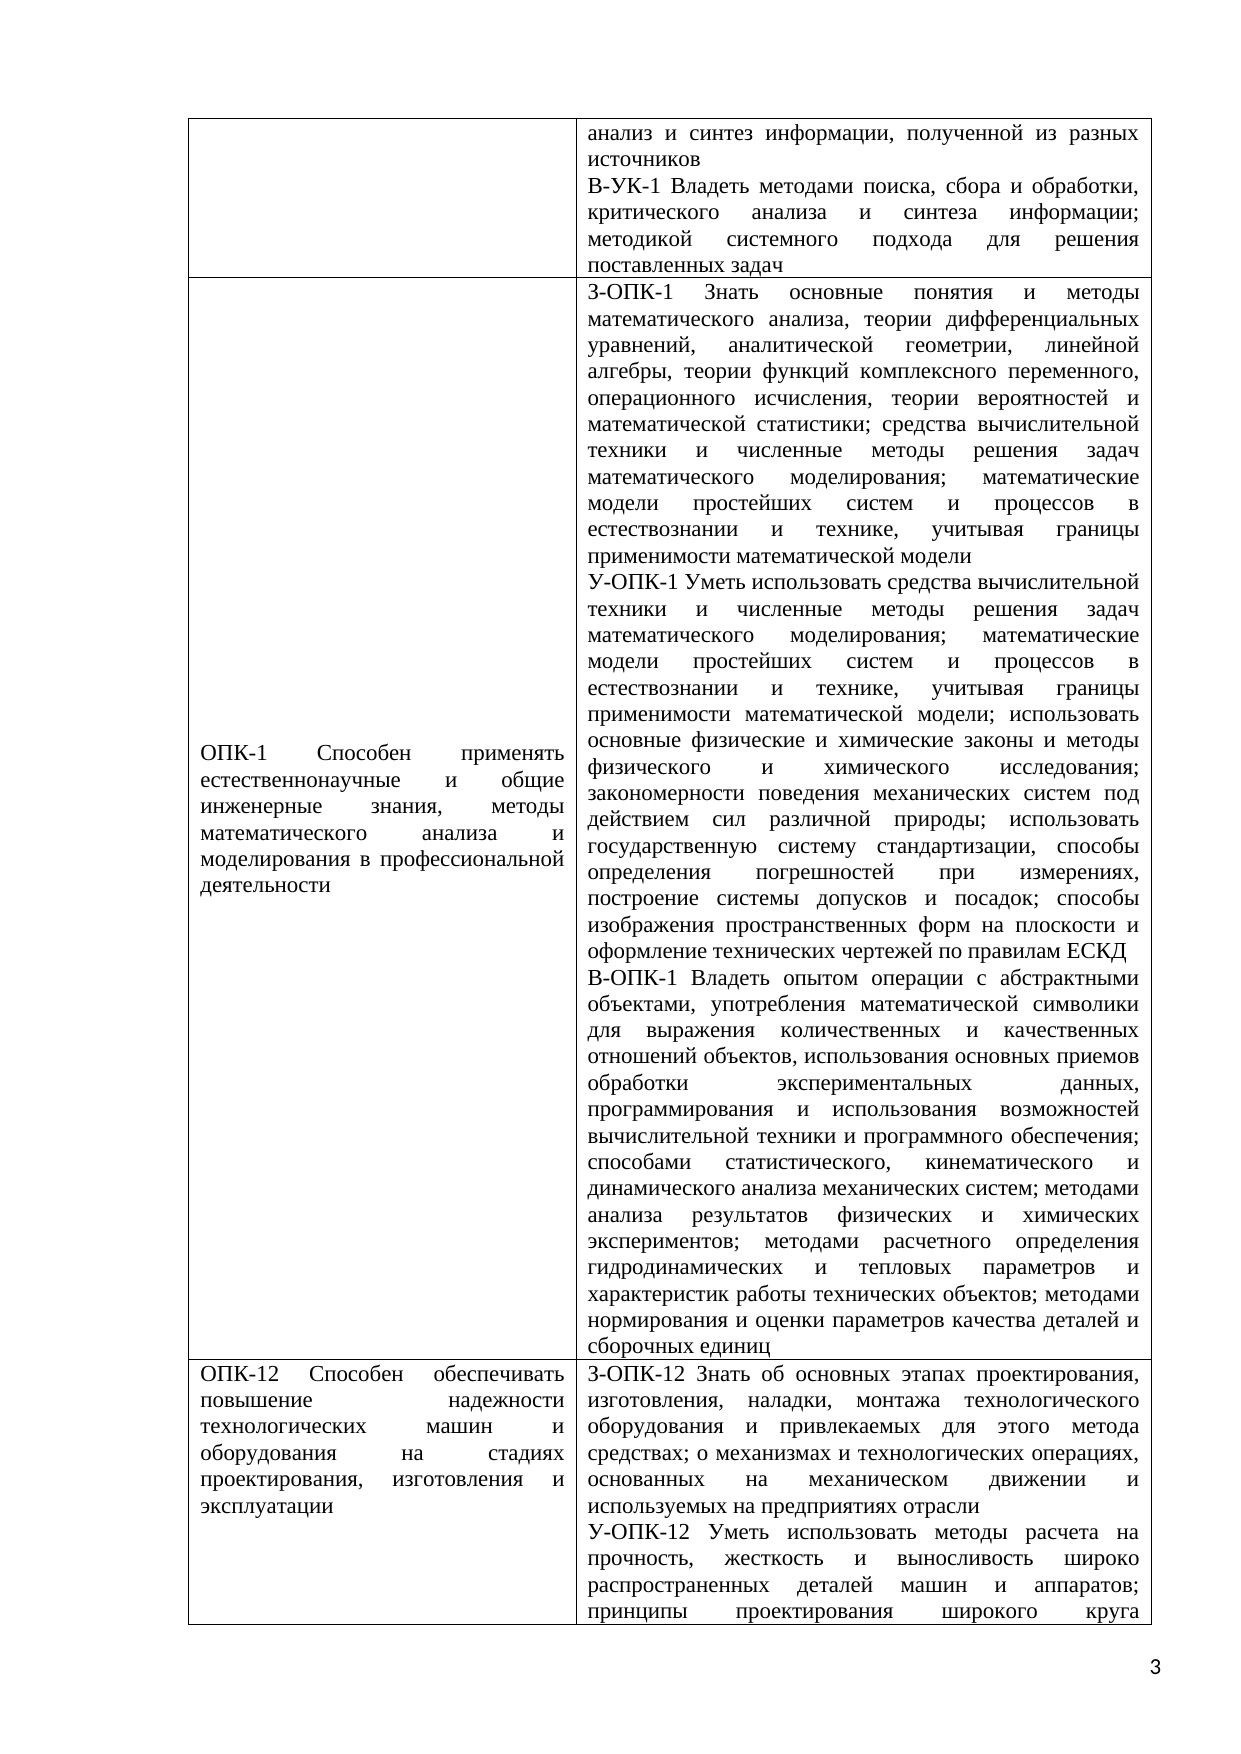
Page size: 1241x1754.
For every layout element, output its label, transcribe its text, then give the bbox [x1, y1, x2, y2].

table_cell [577, 119, 1151, 277]
table_cell З-ОПК-1 Знать основные понятия и методы математического анализа, теории дифференциальных уравнений, аналитической геометрии, линейной алгебры, теории функций комплексного переменного, операционного исчисления, теории вероятностей и математической статистики; средства вычислительной техники и численные методы решения задач математического моделирования; математические модели простейших систем и процессов в естествознании и технике, учитывая границы применимости математической модели У-ОПК-1 Уметь использовать средства вычислительной техники и численные методы решения задач математического моделирования; математические модели простейших систем и процессов в естествознании и технике, учитывая границы применимости математической модели; использовать основные физические и химические законы и методы физического и химического исследования; закономерности поведения механических систем под действием сил различной природы; использовать государственную систему стандартизации, способы определения погрешностей при измерениях, построение системы допусков и посадок; способы изображения пространственных форм на плоскости и оформление технических чертежей по правилам ЕСКД В-ОПК-1 Владеть опытом операции с абстрактными объектами, употребления математической символики для выражения количественных и качественных отношений объектов, использования основных приемов обработки экспериментальных данных, программирования и использования возможностей вычислительной техники и программного обеспечения; способами статистического, кинематического и динамического анализа механических систем; методами анализа результатов физических и химических экспериментов; методами расчетного определения гидродинамических и тепловых параметров и характеристик работы технических объектов; методами нормирования и оценки параметров качества деталей и сборочных единиц [577, 278, 1151, 1359]
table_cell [189, 119, 576, 277]
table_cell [577, 1360, 1151, 1623]
table_cell ОПК-1 Способен применять естественнонаучные и общие инженерные знания, методы математического анализа и моделирования в профессиональной деятельности [189, 278, 576, 1359]
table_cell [189, 1360, 576, 1623]
